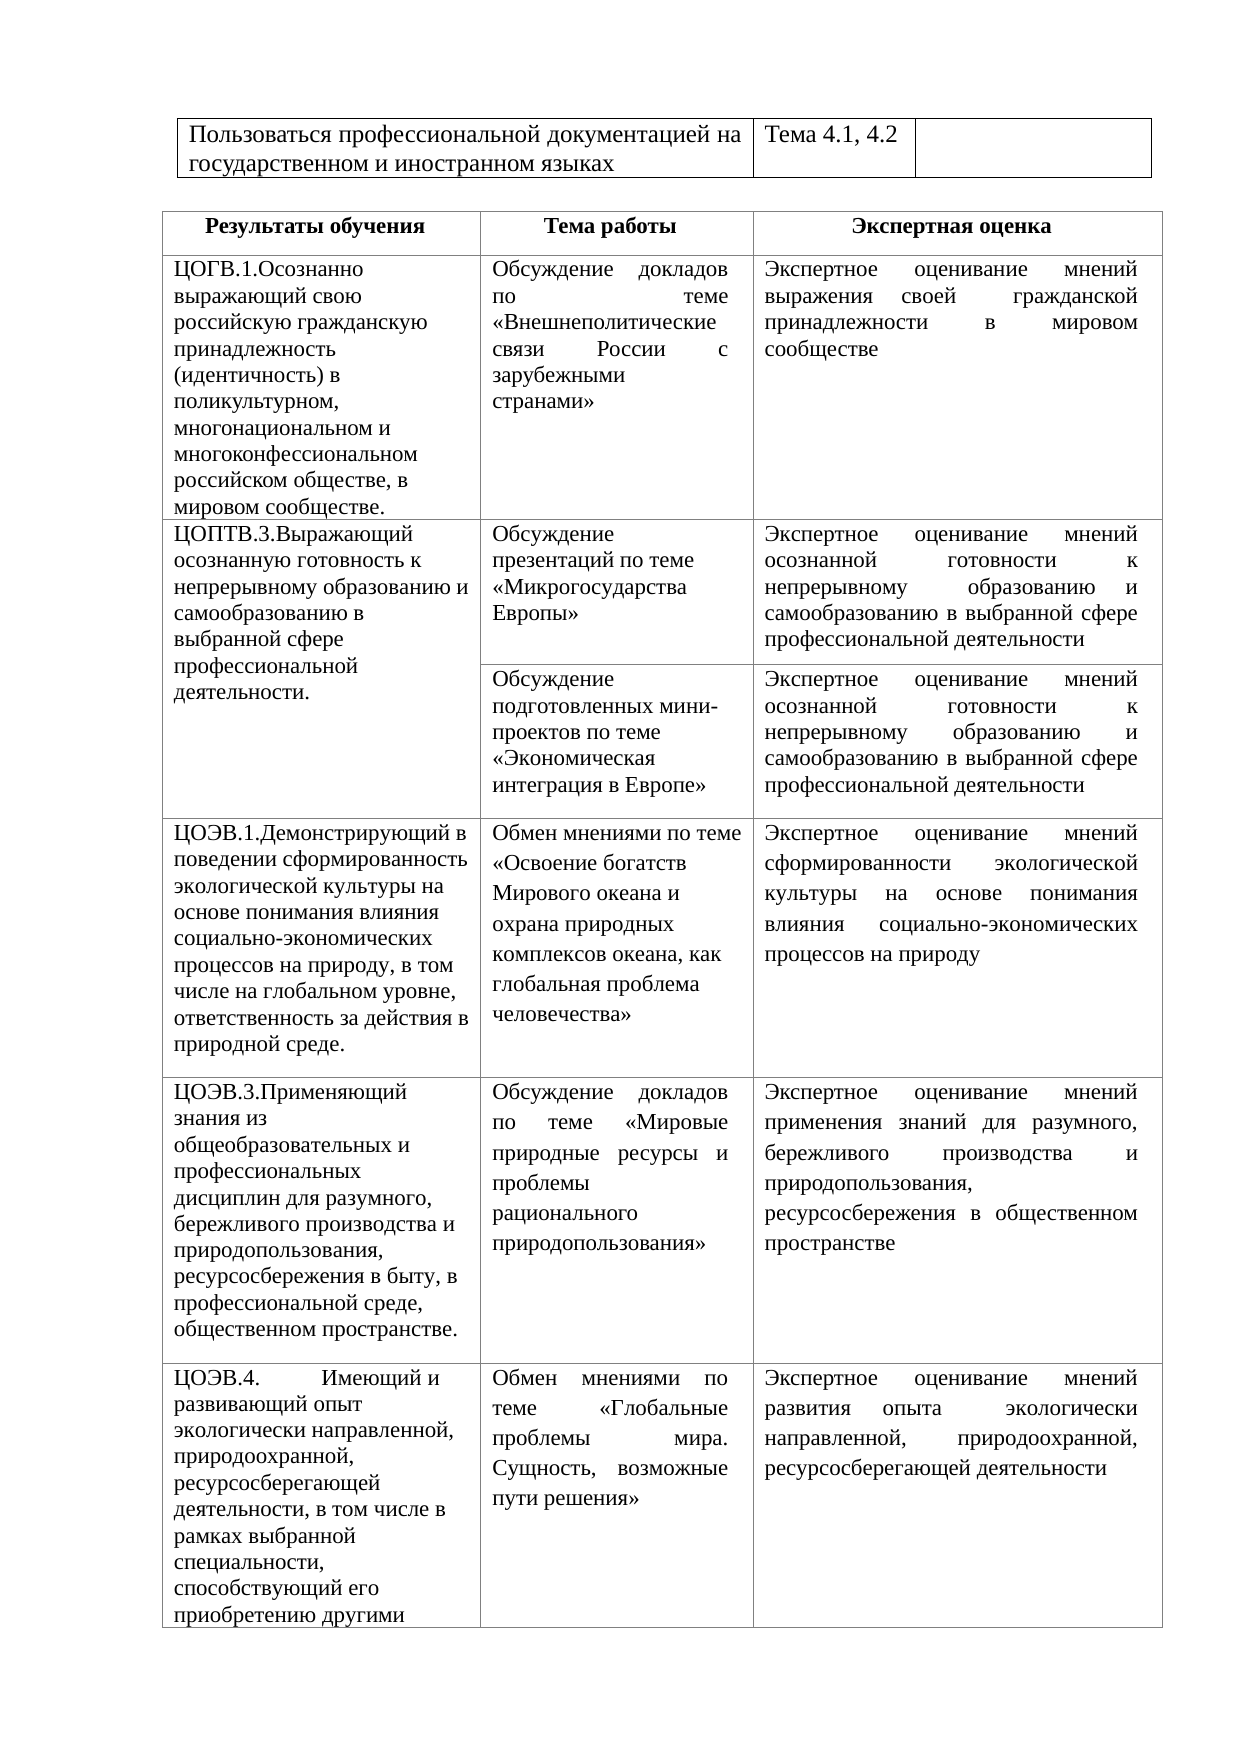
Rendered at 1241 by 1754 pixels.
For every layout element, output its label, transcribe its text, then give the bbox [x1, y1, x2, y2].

table_cell Обсуждение докладов по теме «Мировые природные ресурсы и проблемы рационального природопользования» [481, 1078, 753, 1362]
table_cell Экспертное оценивание мнений применения знаний для разумного, бережливого производства и природопользования, ресурсосбережения в общественном пространстве [754, 1078, 1162, 1362]
table_cell Обсуждение подготовленных мини-проектов по теме «Экономическая интеграция в Европе» [481, 665, 753, 818]
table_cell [754, 119, 915, 177]
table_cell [163, 1364, 480, 1627]
table_cell Обсуждение презентаций по теме «Микрогосударства Европы» [481, 520, 753, 664]
table_header Тема работы [481, 212, 753, 254]
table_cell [754, 1364, 1162, 1627]
table_cell Обсуждение докладов по теме «Внешнеполитические связи России с зарубежными странами» [481, 256, 753, 519]
table_header Экспертная оценка [754, 212, 1162, 254]
table_header Результаты обучения [163, 212, 480, 254]
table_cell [481, 1364, 753, 1627]
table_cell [178, 119, 753, 177]
table_cell Экспертное оценивание мнений осознанной готовности к непрерывному образованию и самообразованию в выбранной сфере профессиональной деятельности [754, 665, 1162, 818]
table_cell ЦОЭВ.3.Применяющий знания из общеобразовательных и профессиональных дисциплин для разумного, бережливого производства и природопользования, ресурсосбережения в быту, в профессиональной среде, общественном пространстве. [163, 1078, 480, 1362]
table_cell Экспертное оценивание мнений сформированности экологической культуры на основе понимания влияния социально-экономических процессов на природу [754, 819, 1162, 1077]
table_cell Обмен мнениями по теме «Освоение богатств Мирового океана и охрана природных комплексов океана, как глобальная проблема человечества» [481, 819, 753, 1077]
table_cell ЦОГВ.1.Осознанно выражающий свою российскую гражданскую принадлежность (идентичность) в поликультурном, многонациональном и многоконфессиональном российском обществе, в мировом сообществе. [163, 256, 480, 519]
table_cell Экспертное оценивание мнений выражения своей гражданской принадлежности в мировом сообществе [754, 256, 1162, 519]
table_cell Экспертное оценивание мнений осознанной готовности к непрерывному образованию и самообразованию в выбранной сфере профессиональной деятельности [754, 520, 1162, 664]
table_cell ЦОПТВ.3.Выражающий осознанную готовность к непрерывному образованию и самообразованию в выбранной сфере профессиональной деятельности. [163, 520, 480, 818]
table_cell ЦОЭВ.1.Демонстрирующий в поведении сформированность экологической культуры на основе понимания влияния социально-экономических процессов на природу, в том числе на глобальном уровне, ответственность за действия в природной среде. [163, 819, 480, 1077]
